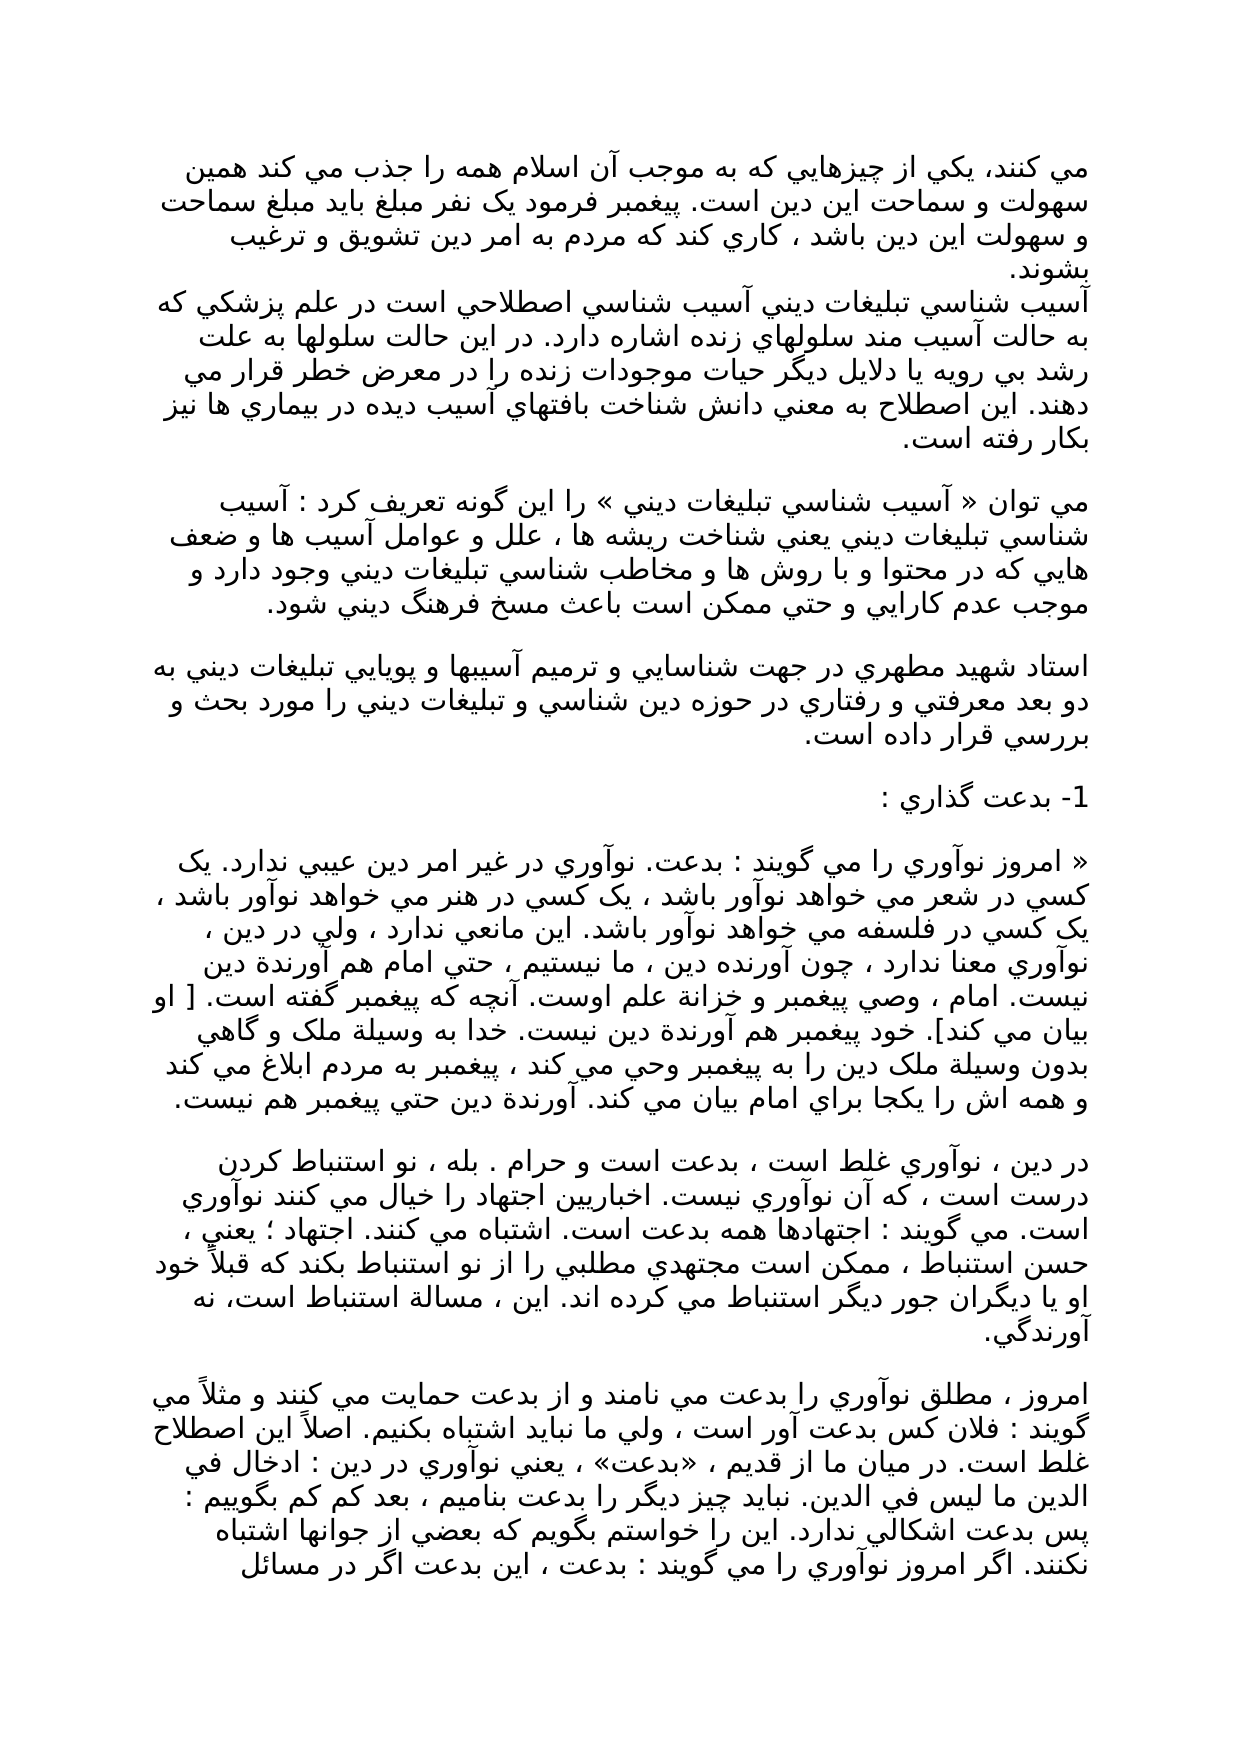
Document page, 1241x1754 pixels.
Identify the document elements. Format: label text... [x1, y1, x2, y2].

text « امروز نوآوري را مي گويند : بدعت. نوآوري در غير امر دين عيبي ندارد. يک کسي در شعر مي خواهد نوآور باشد ، يک کسي در هنر مي خواهد نوآور باشد ، يک کسي در فلسفه مي خواهد نوآور باشد. اين مانعي ندارد ، ولي در دين ، نوآوري معنا ندارد ، چون آورنده دين ، ما نيستيم ، حتي امام هم آورندة دين نيست. امام ، وصي پيغمبر و خزانة علم اوست. آنچه که پيغمبر گفته است. [ او بيان مي کند]. خود پيغمبر هم آورندة دين نيست. خدا به وسيلة ملک و گاهي بدون وسيلة ملک دين را به پيغمبر وحي مي کند ، پيغمبر به مردم ابلاغ مي کند و همه اش را يکجا براي امام بيان مي کند. آورندة دين حتي پيغمبر هم نيست. [150, 844, 1090, 1116]
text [150, 150, 1090, 456]
text استاد شهيد مطهري در جهت شناسايي و ترميم آسيبها و پويايي تبليغات ديني به دو بعد معرفتي و رفتاري در حوزه دين شناسي و تبليغات ديني را مورد بحث و بررسي قرار داده است. [150, 650, 1090, 752]
text مي توان « آسيب شناسي تبليغات ديني » را اين گونه تعريف كرد : آسيب شناسي تبليغات ديني يعني شناخت ريشه ها ، علل و عوامل آسيب ها و ضعف هايي كه در محتوا و با روش ها و مخاطب شناسي تبليغات ديني وجود دارد و موجب عدم كارايي و حتي ممكن است باعث مسخ فرهنگ ديني شود. [150, 485, 1090, 621]
text در دين ، نوآوري غلط است ، بدعت است و حرام . بله ، نو استنباط کردن درست است ، که آن نوآوري نيست. اخباريين اجتهاد را خيال مي کنند نوآوري است. مي گويند : اجتهادها همه بدعت است. اشتباه مي کنند. اجتهاد ؛ يعني ، حسن استنباط ، ممکن است مجتهدي مطلبي را از نو استنباط بکند که قبلاً خود او يا ديگران جور ديگر استنباط مي کرده اند. اين ، مسالة استنباط است، نه آورندگي. [150, 1145, 1090, 1348]
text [150, 1378, 1090, 1581]
text 1- بدعت گذاري : [150, 781, 1090, 815]
